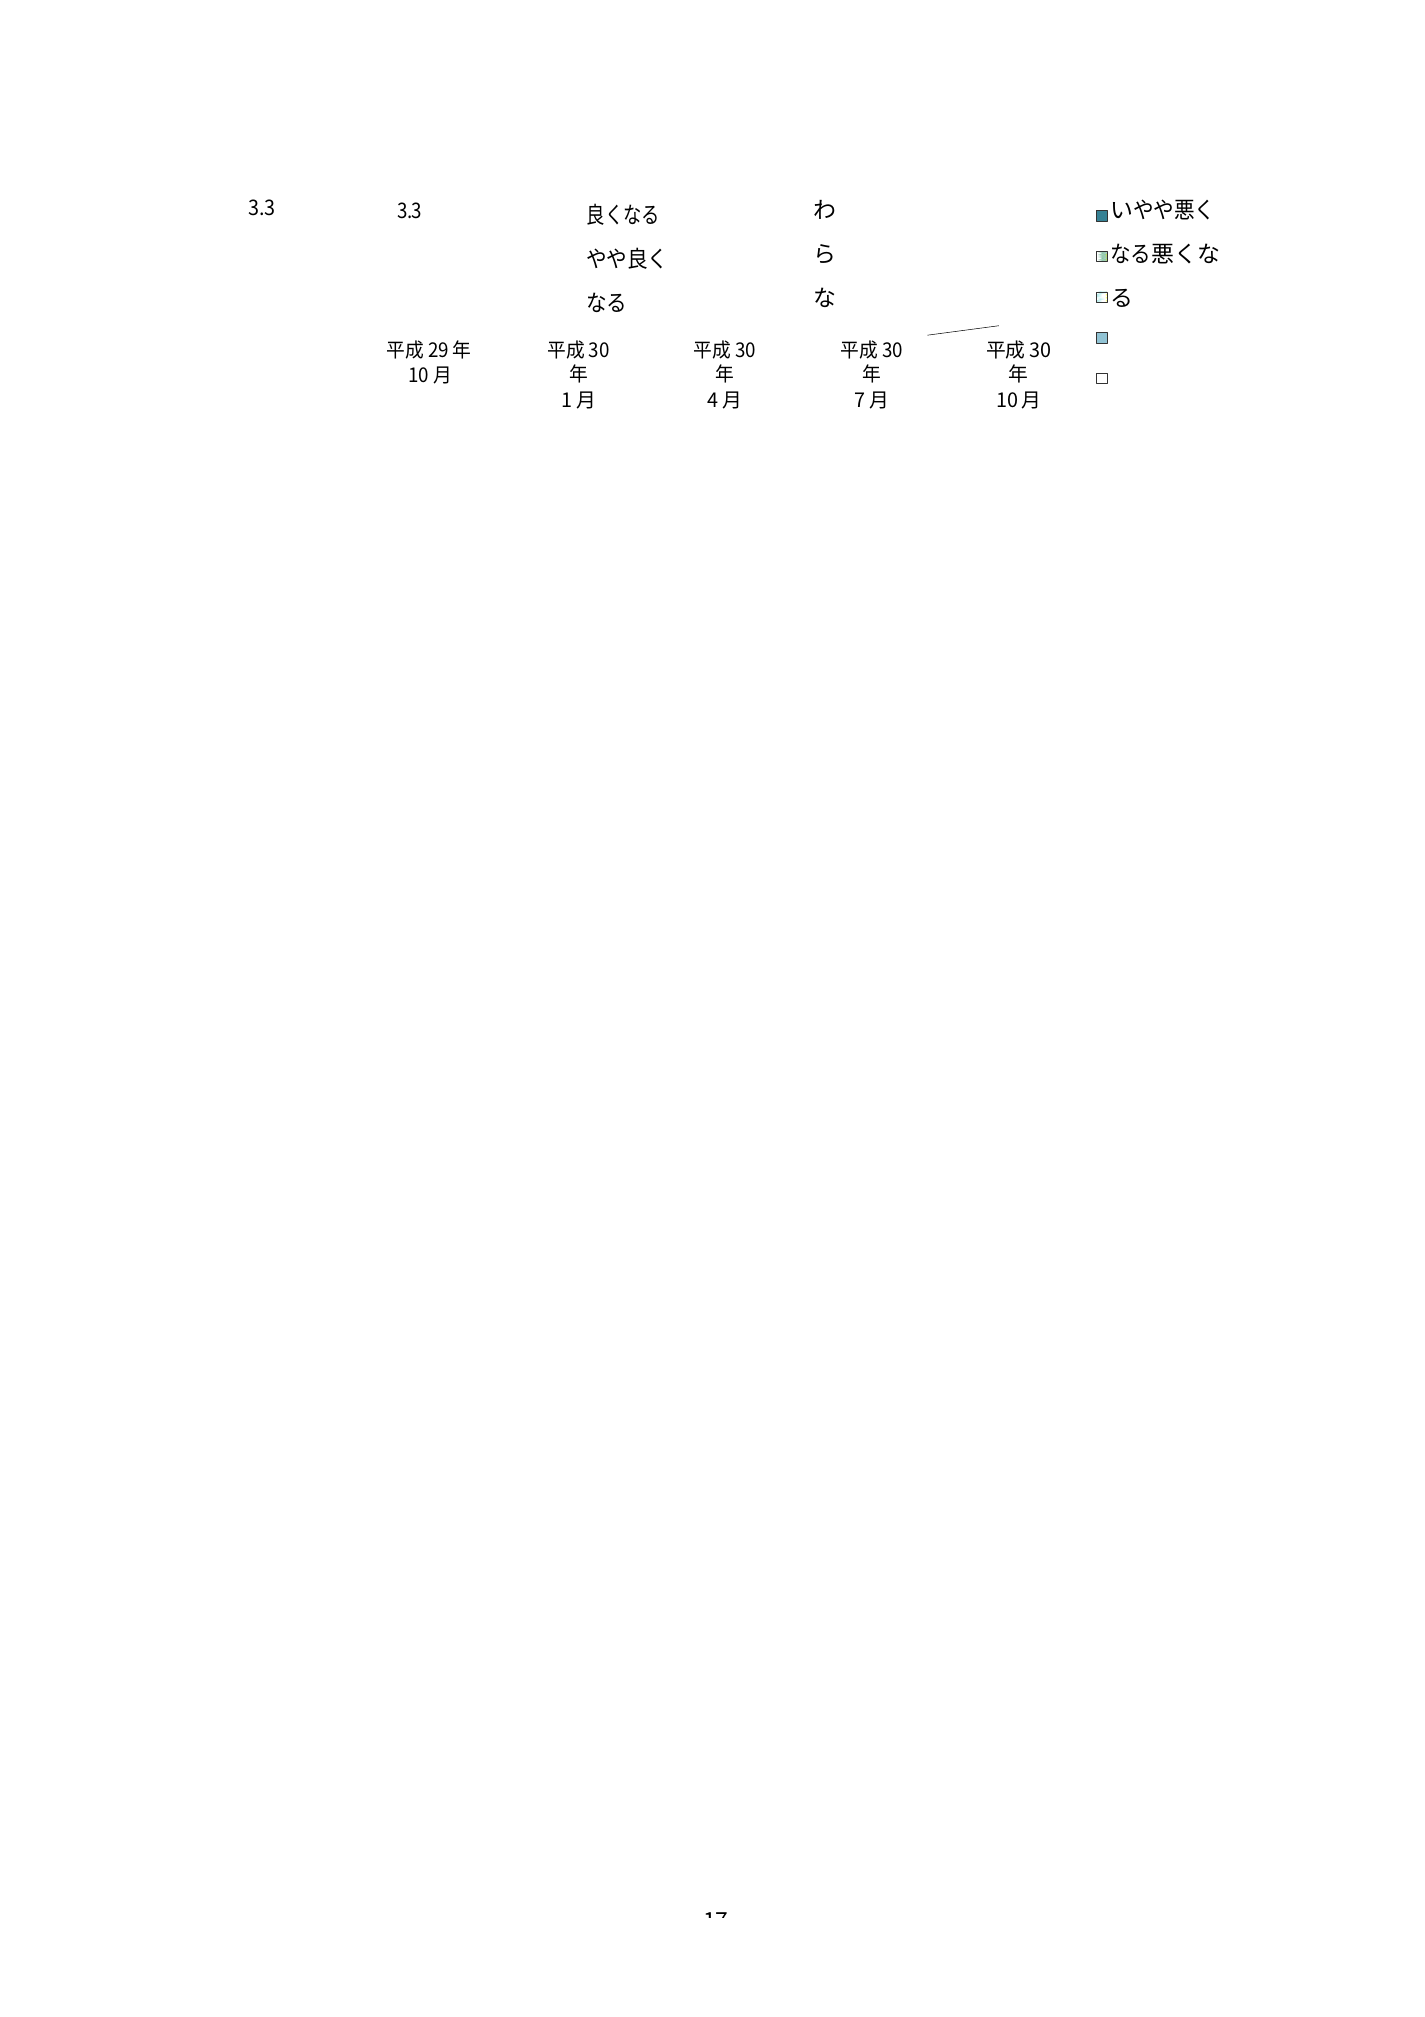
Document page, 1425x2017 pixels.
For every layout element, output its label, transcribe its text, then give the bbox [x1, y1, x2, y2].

text やや良くなる変わらないやや悪くなる悪くなる [1110, 192, 1234, 313]
picture [1097, 252, 1107, 261]
text 10月 [976, 387, 1061, 413]
text 3.3 3.3 [248, 192, 446, 225]
text 4月 [685, 387, 764, 413]
text 平成29年 [129, 337, 471, 362]
text 平成30年 [976, 337, 1061, 387]
text 10月 [129, 362, 452, 388]
text 平成30年 [538, 337, 618, 387]
text 平成30年 [832, 337, 911, 387]
text 平成30年 [685, 337, 764, 387]
text 7月 [831, 387, 911, 413]
text 1月 [538, 387, 618, 413]
picture [1097, 293, 1107, 302]
